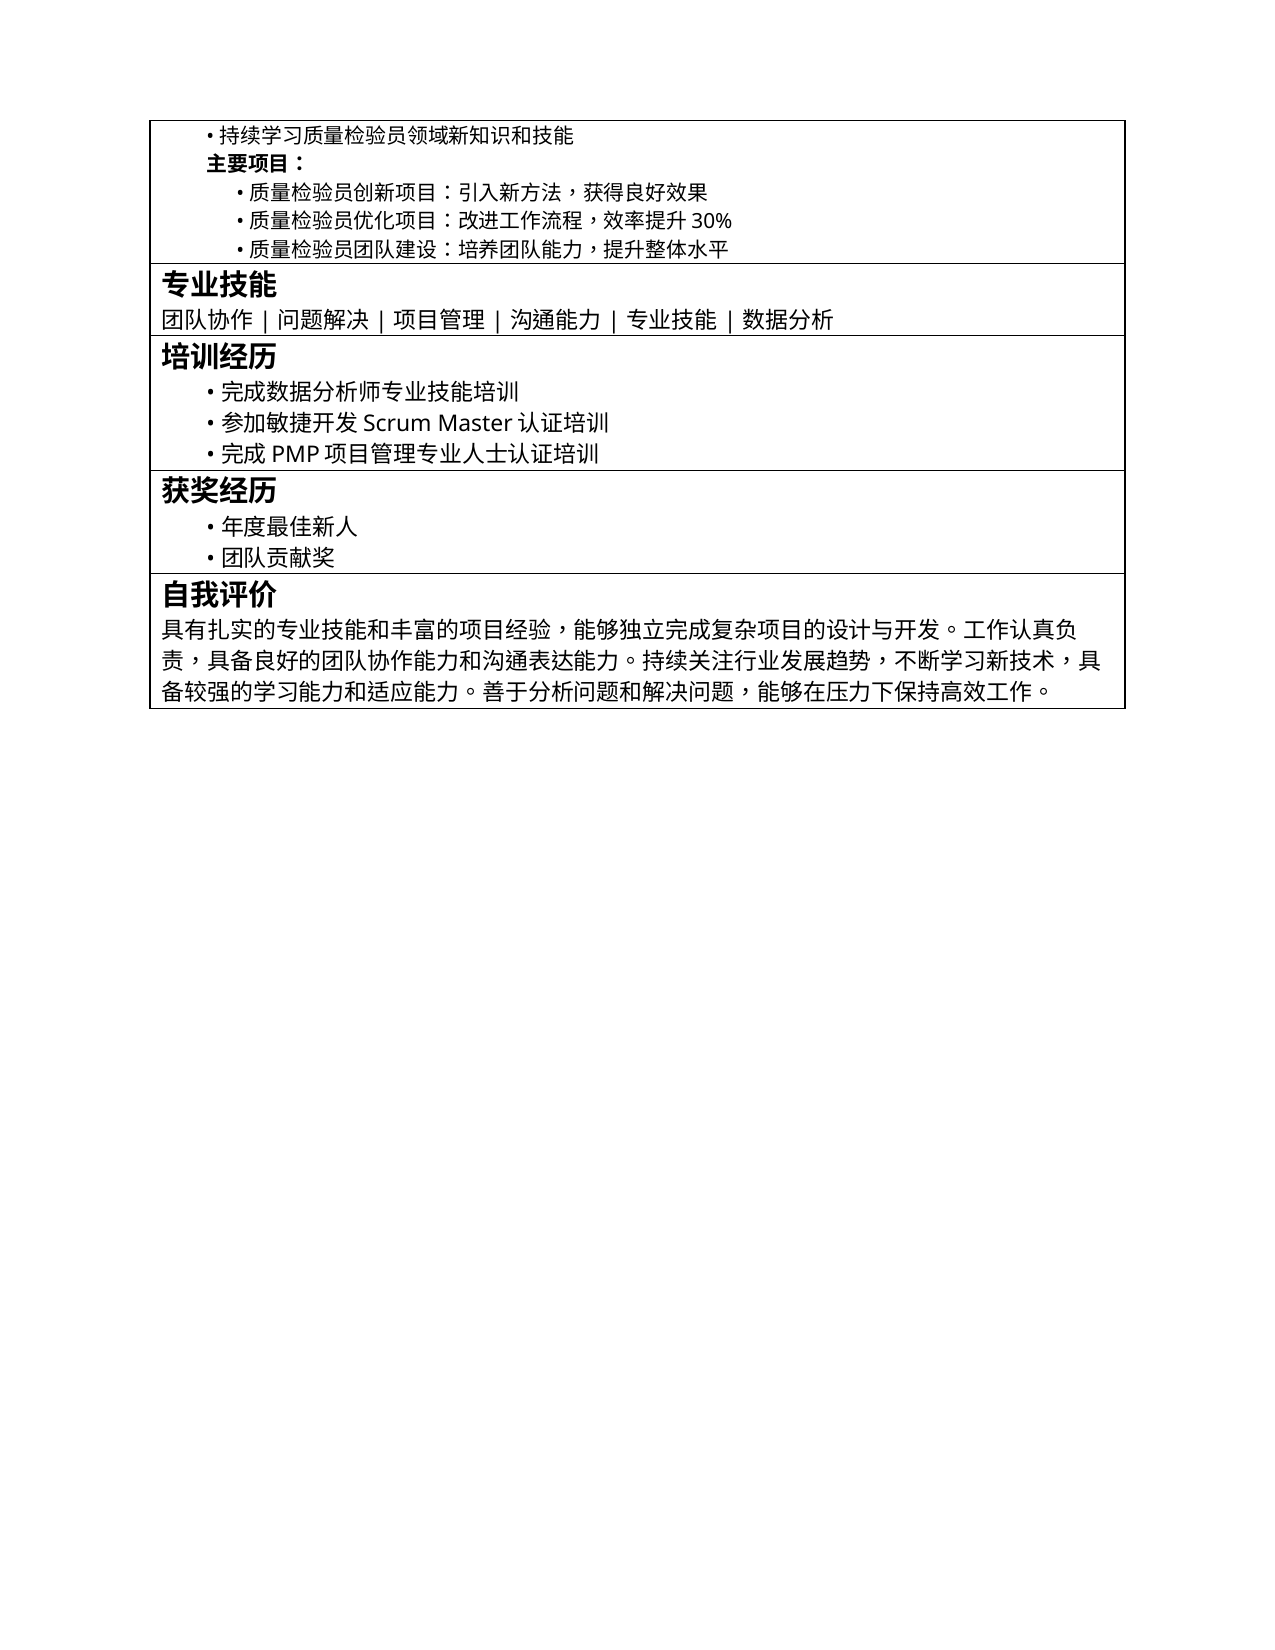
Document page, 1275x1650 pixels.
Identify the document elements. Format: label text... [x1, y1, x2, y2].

table_cell 专业技能 团队协作 | 问题解决 | 项目管理 | 沟通能力 | 专业技能 | 数据分析 [151, 264, 1124, 335]
table_cell 培训经历 • 完成数据分析师专业技能培训 • 参加敏捷开发Scrum Master认证培训 • 完成PMP项目管理专业人士认证培训 [151, 336, 1124, 470]
table_cell 自我评价 具有扎实的专业技能和丰富的项目经验，能够独立完成复杂项目的设计与开发。工作认真负责，具备良好的团队协作能力和沟通表达能力。持续关注行业发展趋势，不断学习新技术，具备较强的学习能力和适应能力。善于分析问题和解决问题，能够在压力下保持高效工作。 [151, 574, 1124, 707]
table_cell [151, 121, 1124, 263]
table_cell 获奖经历 • 年度最佳新人 • 团队贡献奖 [151, 471, 1124, 573]
